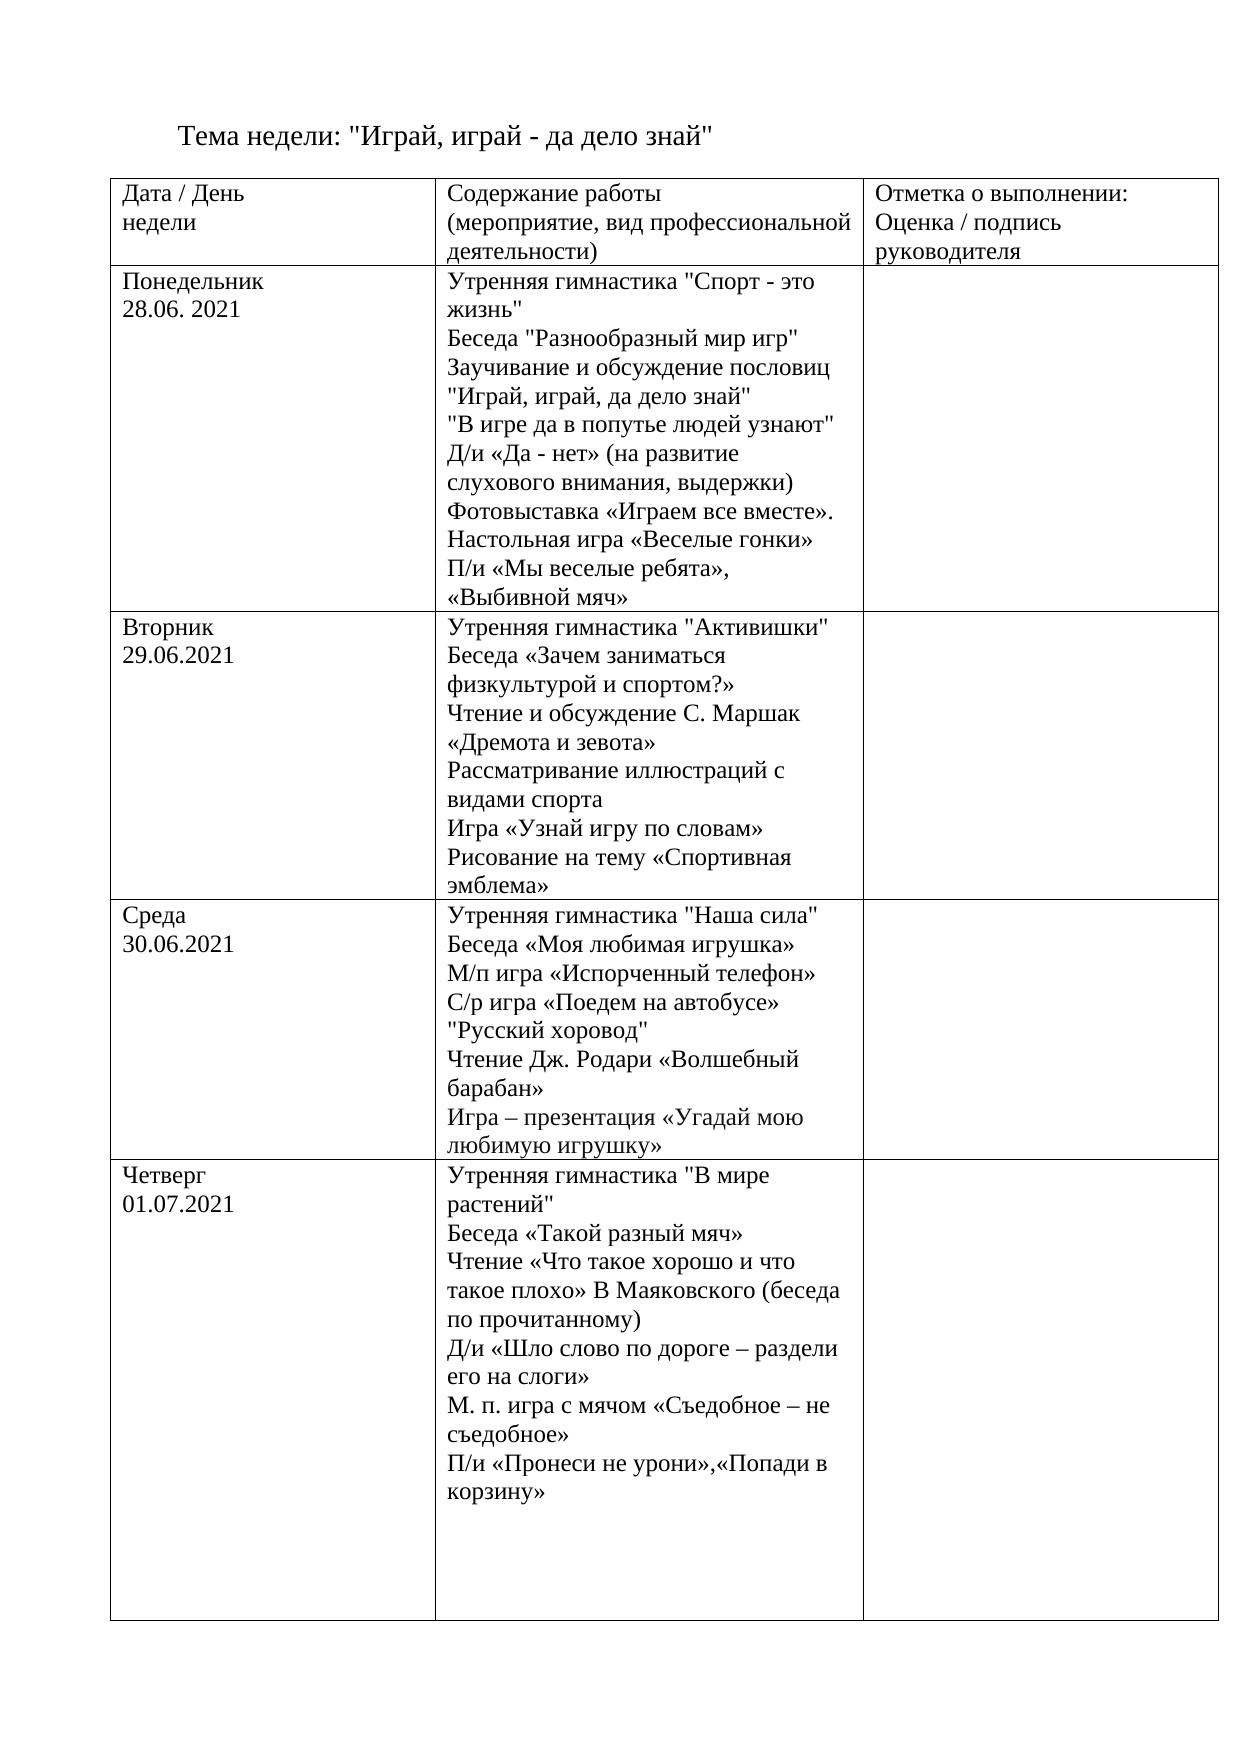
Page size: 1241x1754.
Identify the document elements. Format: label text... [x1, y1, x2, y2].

table_cell Утренняя гимнастика "Спорт - это жизнь" Беседа "Разнообразный мир игр" Заучивание и обсуждение пословиц "Играй, играй, да дело знай" "В игре да в попутье людей узнают" Д/и «Да - нет» (на развитие слухового внимания, выдержки) Фотовыставка «Играем все вместе». Настольная игра «Веселые гонки» П/и «Мы веселые ребята», «Выбивной мяч» [436, 266, 863, 611]
table_cell Понедельник 28.06. 2021 [111, 266, 435, 611]
table_cell Утренняя гимнастика "В мире растений" Беседа «Такой разный мяч» Чтение «Что такое хорошо и что такое плохо» В Маяковского (беседа по прочитанному) Д/и «Шло слово по дороге – раздели его на слоги» М. п. игра с мячом «Съедобное – не съедобное» П/и «Пронеси не урони»,«Попади в корзину» [436, 1160, 863, 1620]
table_cell Четверг 01.07.2021 [111, 1160, 435, 1620]
text Тема недели: "Играй, играй - да дело знай" [177, 118, 1152, 152]
table_cell [864, 612, 1218, 899]
table_cell [864, 266, 1218, 611]
table_cell [864, 900, 1218, 1159]
table_cell Среда 30.06.2021 [111, 900, 435, 1159]
table_header Дата / День недели [111, 179, 435, 265]
table_cell Утренняя гимнастика "Активишки" Беседа «Зачем заниматься физкультурой и спортом?» Чтение и обсуждение С. Маршак «Дремота и зевота» Рассматривание иллюстраций с видами спорта Игра «Узнай игру по словам» Рисование на тему «Спортивная эмблема» [436, 612, 863, 899]
table_cell Вторник 29.06.2021 [111, 612, 435, 899]
table_cell [864, 1160, 1218, 1620]
table_header Содержание работы (мероприятие, вид профессиональной деятельности) [436, 179, 863, 265]
table_cell Утренняя гимнастика "Наша сила" Беседа «Моя любимая игрушка» М/п игра «Испорченный телефон» С/р игра «Поедем на автобусе» "Русский хоровод" Чтение Дж. Родари «Волшебный барабан» Игра – презентация «Угадай мою любимую игрушку» [436, 900, 863, 1159]
table_header Отметка о выполнении: Оценка / подпись руководителя [864, 179, 1218, 265]
